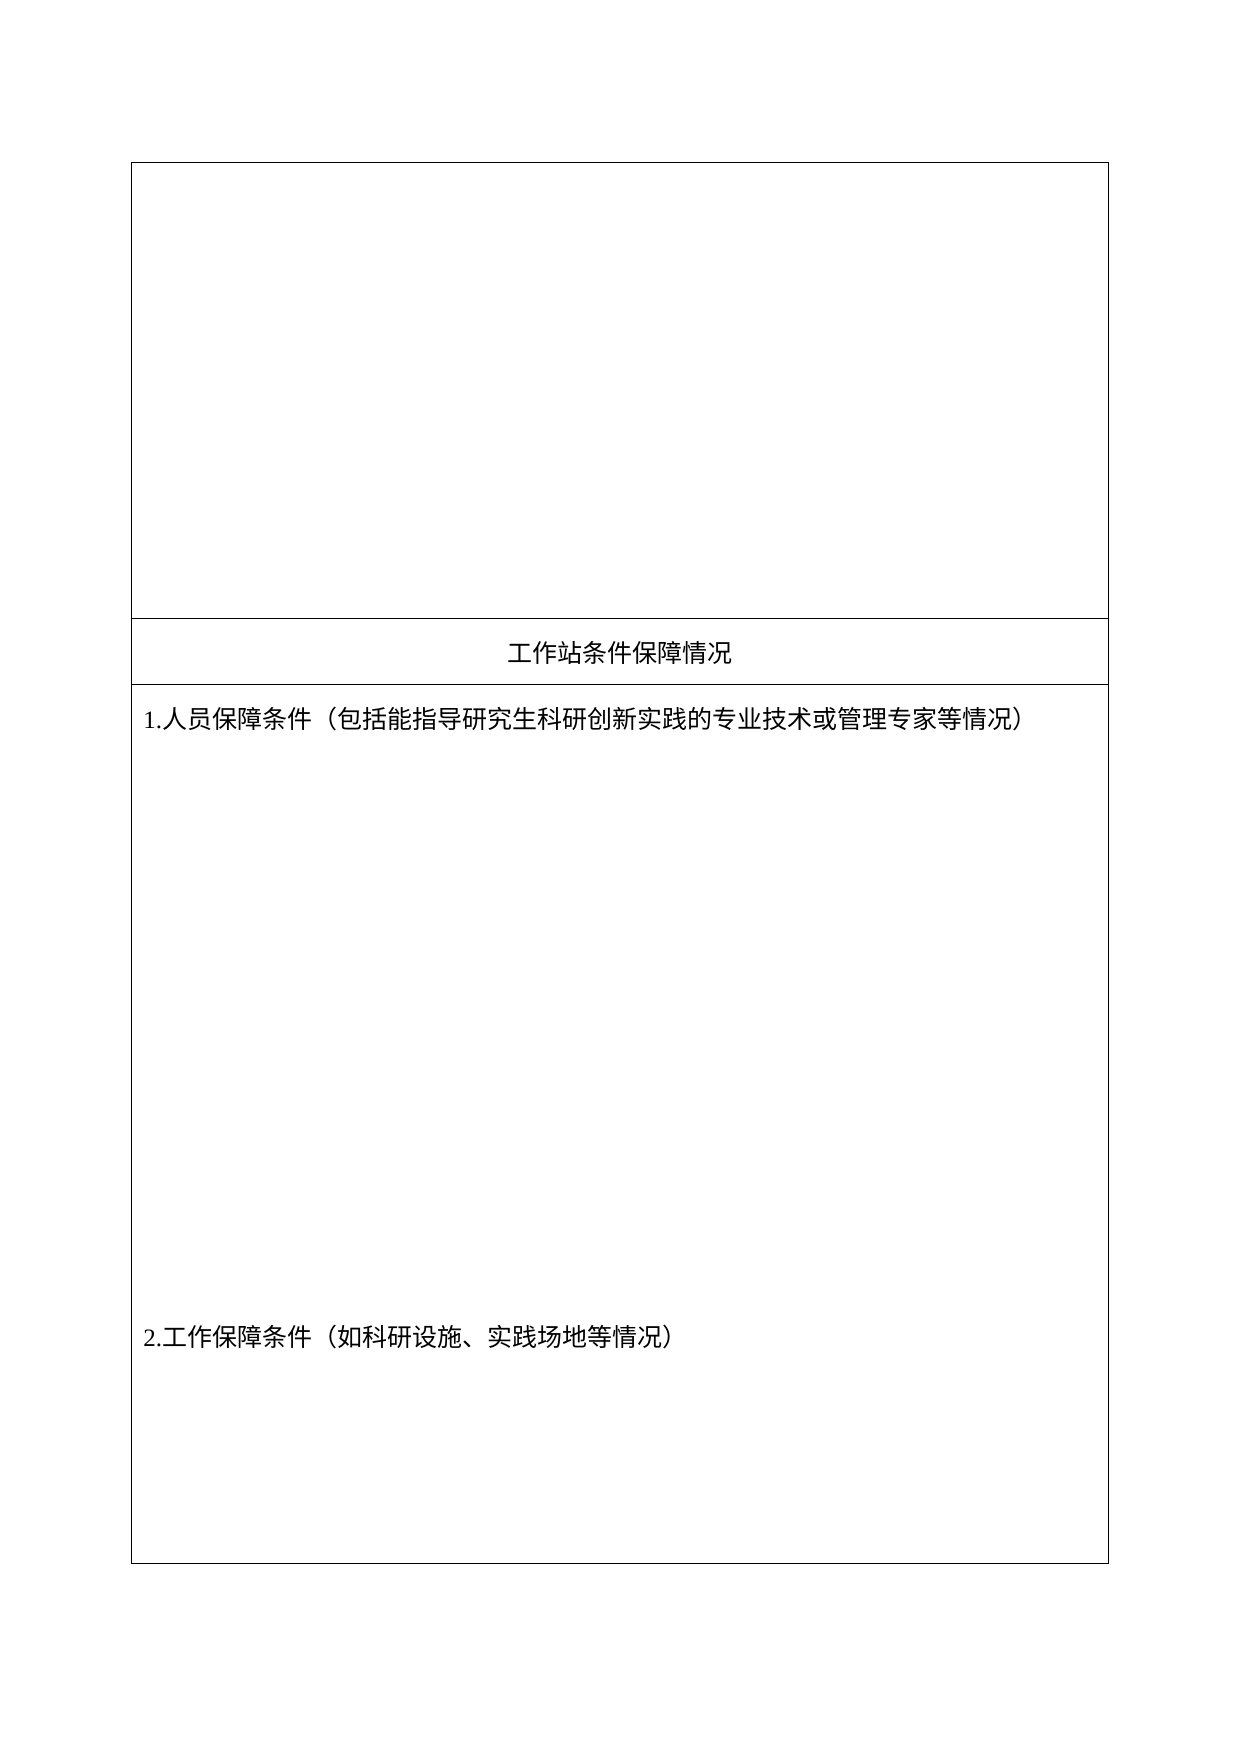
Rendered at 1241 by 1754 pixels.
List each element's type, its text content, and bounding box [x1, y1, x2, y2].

table_cell [132, 163, 1108, 618]
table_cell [132, 685, 1108, 1563]
table_cell 工作站条件保障情况 [132, 619, 1108, 684]
